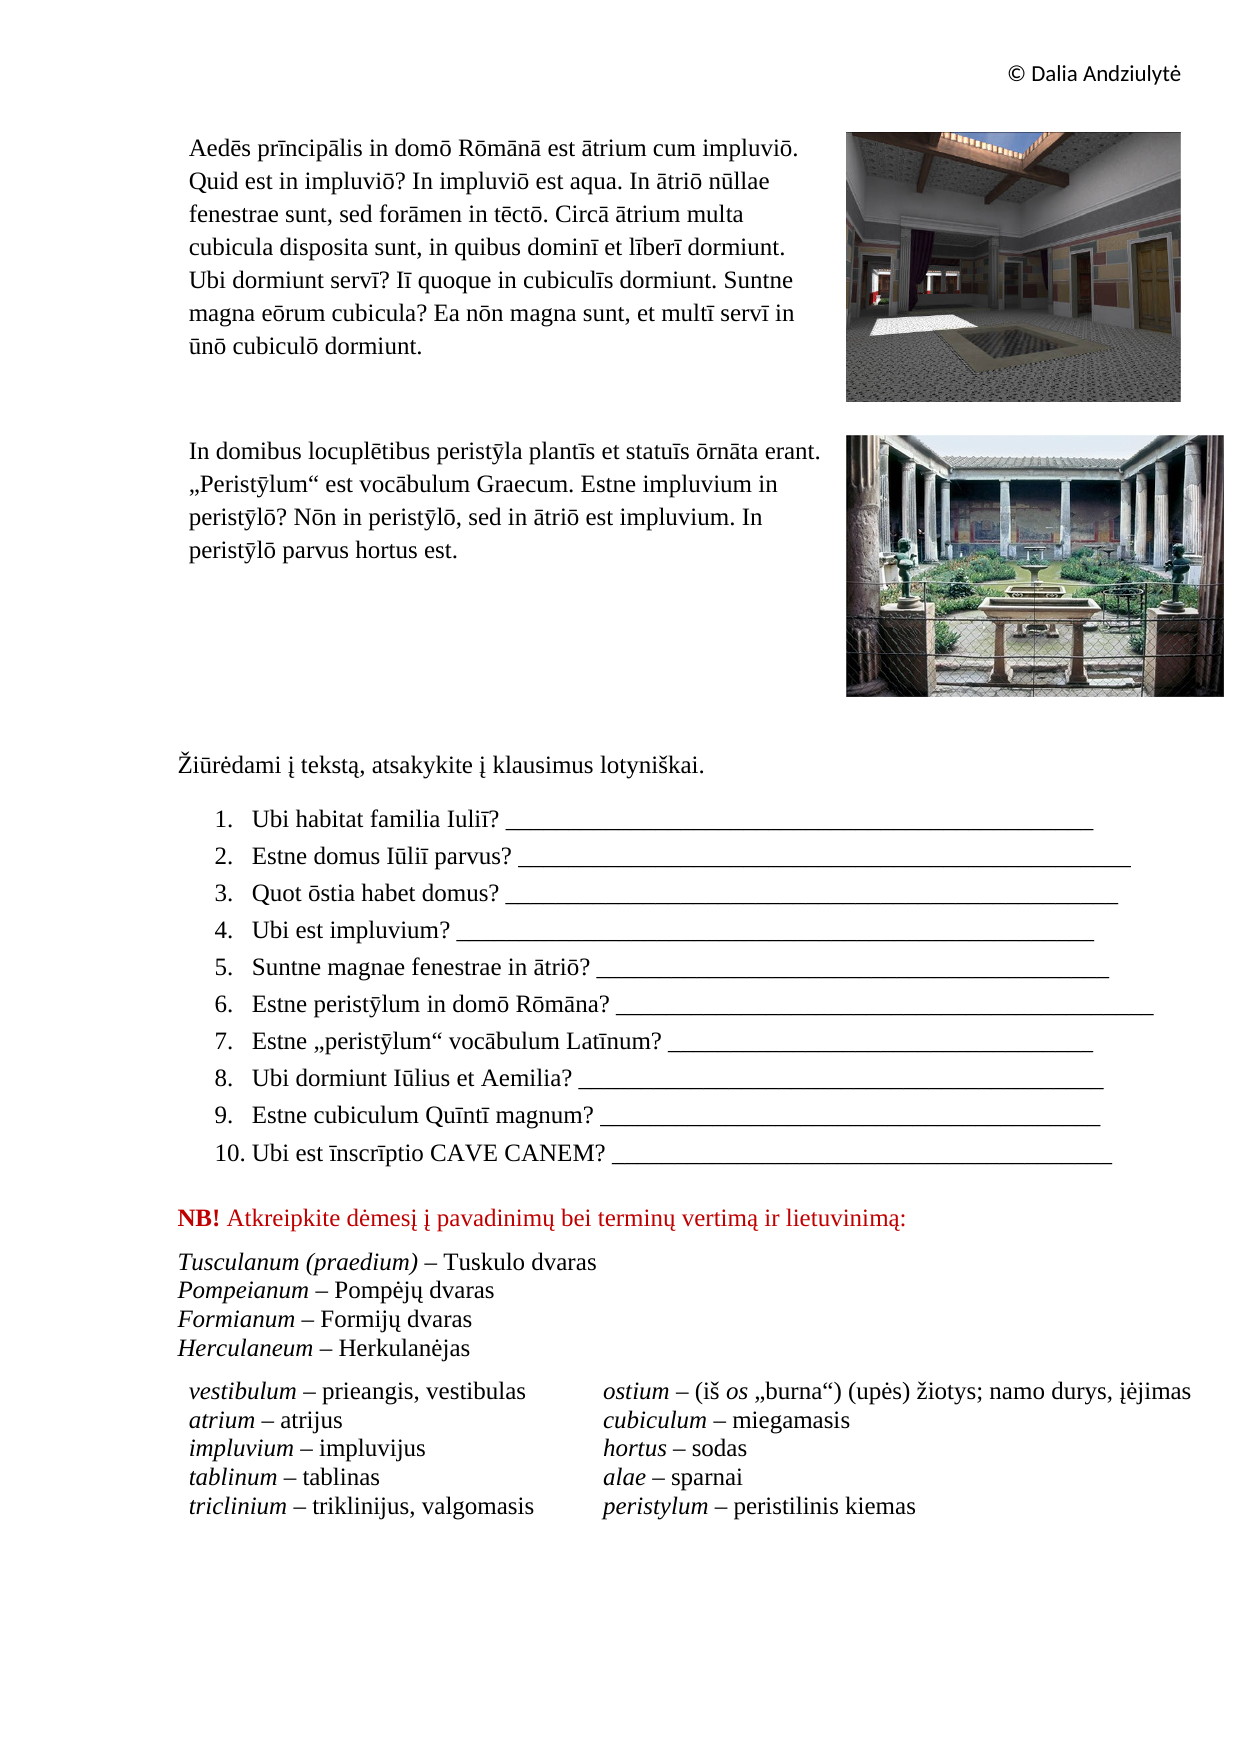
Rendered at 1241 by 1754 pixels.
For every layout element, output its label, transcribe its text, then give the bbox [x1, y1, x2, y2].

table_cell atrium – atrijus [177, 1405, 592, 1433]
table_cell [835, 436, 1240, 721]
table_cell In domibus locuplētibus peristȳla plantīs et statuīs ōrnāta erant. „Peristȳlum“ est vocābulum Graecum. Estne impluvium in peristȳlō? Nōn in peristȳlō, sed in ātriō est impluvium. In peristȳlō parvus hortus est. [177, 436, 835, 721]
list Ubi est impluvium? ___________________________________________________ [214, 915, 1181, 944]
table_cell Aedēs prīncipālis in domō Rōmānā est ātrium cum impluviō. Quid est in impluviō? In impluviō est aqua. In ātriō nūllae fenestrae sunt, sed forāmen in tēctō. Circā ātrium multa cubicula disposita sunt, in quibus dominī et līberī dormiunt. Ubi dormiunt servī? Iī quoque in cubiculīs dormiunt. Suntne magna eōrum cubicula? Ea nōn magna sunt, et multī servī in ūnō cubiculō dormiunt. [177, 133, 835, 436]
list Pompeianum – Pompėjų dvaras [177, 1275, 1181, 1304]
table_cell cubiculum – miegamasis [592, 1405, 1217, 1433]
list Herculaneum – Herkulanėjas [177, 1333, 1181, 1362]
picture [846, 132, 1181, 402]
list Estne cubiculum Quīntī magnum? ________________________________________ [214, 1101, 1181, 1129]
picture [846, 435, 1224, 697]
table_cell triclinium – triklinijus, valgomasis [177, 1491, 592, 1520]
table_cell tablinum – tablinas [177, 1462, 592, 1491]
list Ubi dormiunt Iūlius et Aemilia? __________________________________________ [214, 1063, 1181, 1092]
table_cell hortus – sodas [592, 1434, 1217, 1462]
text Žiūrėdami į tekstą, atsakykite į klausimus lotyniškai. [177, 750, 1181, 779]
list Formianum – Formijų dvaras [177, 1304, 1181, 1333]
list Estne domus Iūliī parvus? _________________________________________________ [214, 841, 1181, 870]
table_cell impluvium – impluvijus [177, 1434, 592, 1462]
list Tusculanum (praedium) – Tuskulo dvaras [177, 1247, 1181, 1275]
table_cell [835, 133, 1240, 436]
table_header ostium – (iš os „burna“) (upės) žiotys; namo durys, įėjimas [592, 1376, 1217, 1405]
table_cell peristylum – peristilinis kiemas [592, 1491, 1217, 1520]
list Suntne magnae fenestrae in ātriō? _________________________________________ [214, 952, 1181, 981]
list Estne peristȳlum in domō Rōmāna? ___________________________________________ [214, 989, 1181, 1018]
table_cell alae – sparnai [592, 1462, 1217, 1491]
table_header vestibulum – prieangis, vestibulas [177, 1376, 592, 1405]
list Ubi est īnscrīptio CAVE CANEM? ________________________________________ [214, 1138, 1181, 1166]
list Ubi habitat familia Iuliī? _______________________________________________ [214, 804, 1181, 833]
list Estne „peristȳlum“ vocābulum Latīnum? __________________________________ [214, 1026, 1181, 1055]
list NB! Atkreipkite dėmesį į pavadinimų bei terminų vertimą ir lietuvinimą: [177, 1203, 1181, 1232]
list Quot ōstia habet domus? _________________________________________________ [214, 878, 1181, 907]
